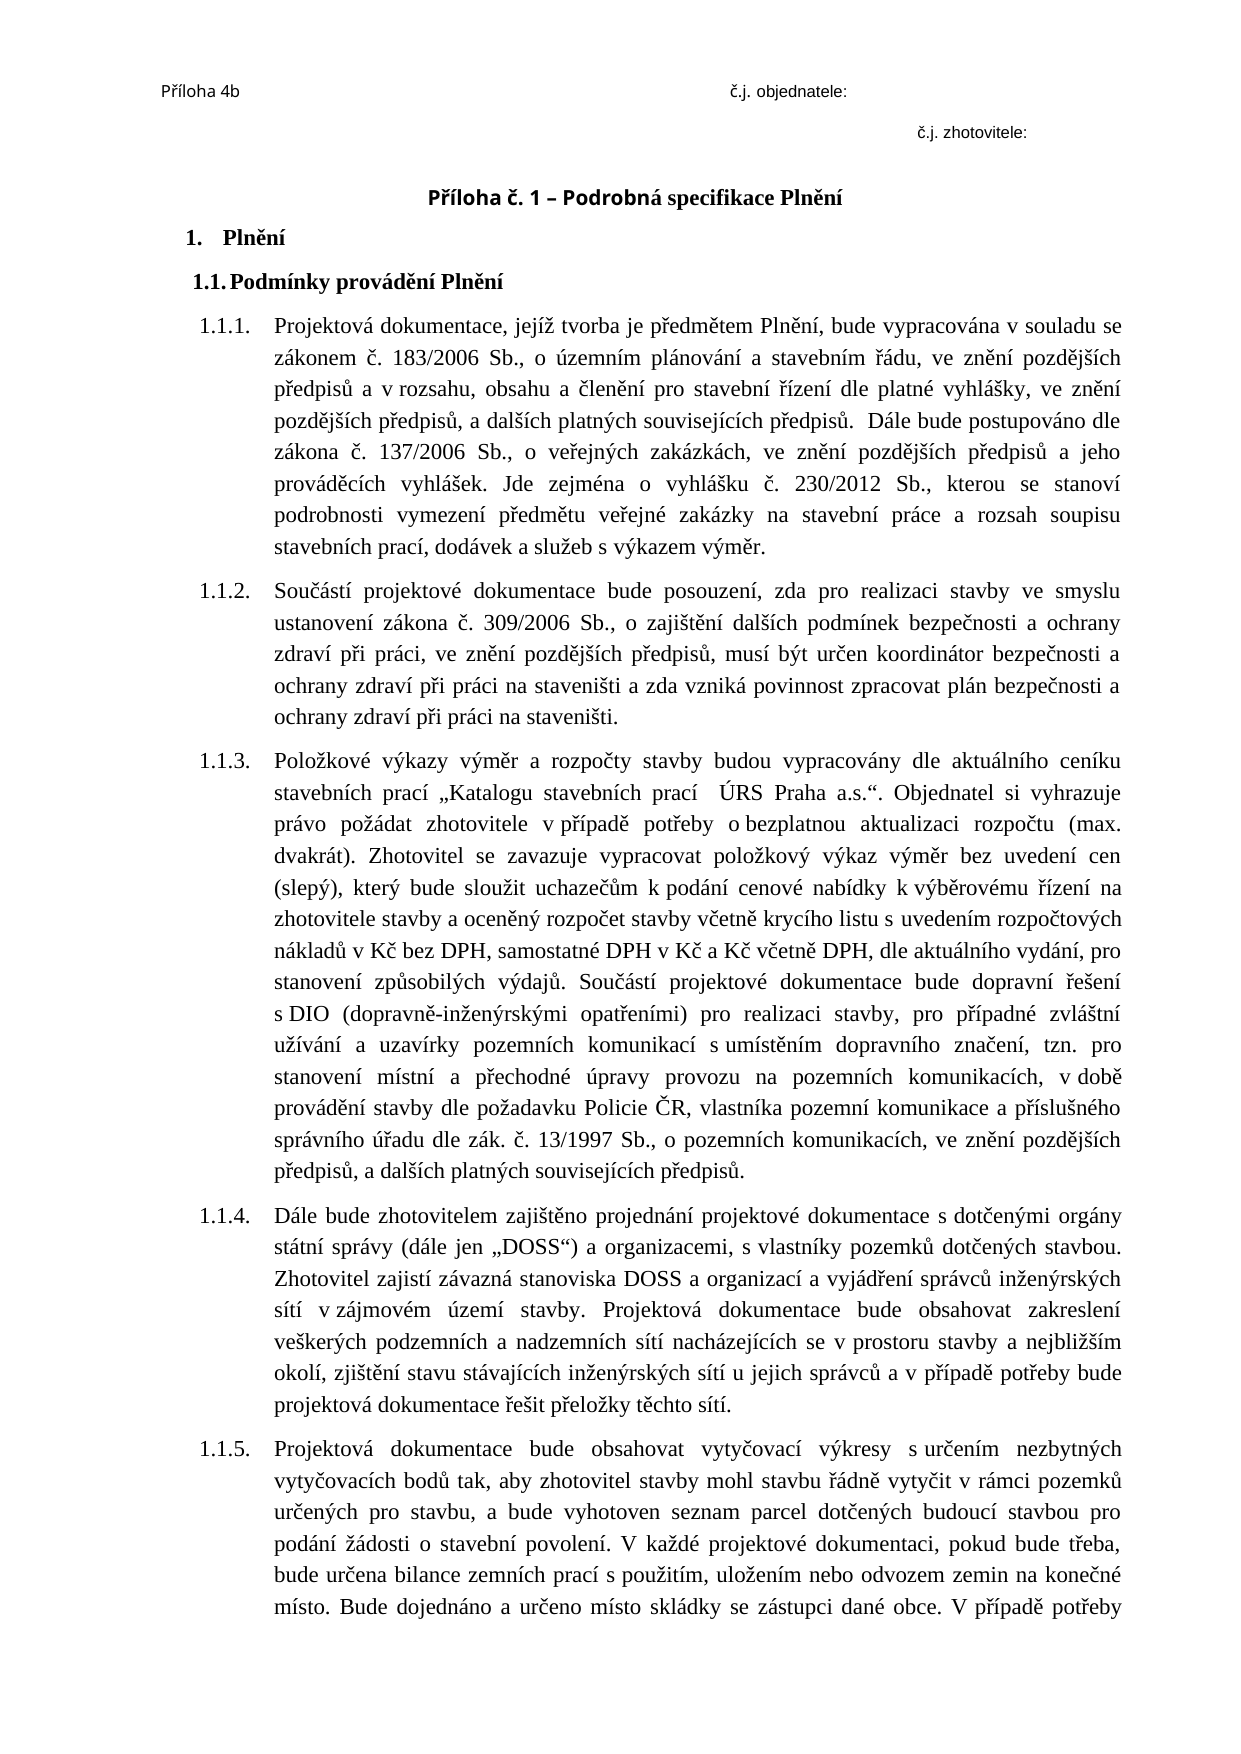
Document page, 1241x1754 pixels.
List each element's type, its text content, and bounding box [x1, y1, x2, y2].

list Plnění [185, 224, 1122, 250]
list Součástí projektové dokumentace bude posouzení, zda pro realizaci stavby ve smyslu ustanovení zákona č. 309/2006 Sb., o zajištění dalších podmínek bezpečnosti a ochrany zdraví při práci, ve znění pozdějších předpisů, musí být určen koordinátor bezpečnosti a ochrany zdraví při práci na staveništi a zda vzniká povinnost zpracovat plán bezpečnosti a ochrany zdraví při práci na staveništi. [199, 577, 1122, 729]
list Projektová dokumentace, jejíž tvorba je předmětem Plnění, bude vypracována v souladu se zákonem č. 183/2006 Sb., o územním plánování a stavebním řádu, ve znění pozdějších předpisů a v rozsahu, obsahu a členění pro stavební řízení dle platné vyhlášky, ve znění pozdějších předpisů, a dalších platných souvisejících předpisů. Dále bude postupováno dle zákona č. 137/2006 Sb., o veřejných zakázkách, ve znění pozdějších předpisů a jeho prováděcích vyhlášek. Jde zejména o vyhlášku č. 230/2012 Sb., kterou se stanoví podrobnosti vymezení předmětu veřejné zakázky na stavební práce a rozsah soupisu stavebních prací, dodávek a služeb s výkazem výměr. [199, 312, 1122, 559]
list Podmínky provádění Plnění [192, 268, 1122, 294]
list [199, 1435, 1122, 1619]
list Dále bude zhotovitelem zajištěno projednání projektové dokumentace s dotčenými orgány státní správy (dále jen „DOSS“) a organizacemi, s vlastníky pozemků dotčených stavbou. Zhotovitel zajistí závazná stanoviska DOSS a organizací a vyjádření správců inženýrských sítí v zájmovém území stavby. Projektová dokumentace bude obsahovat zakreslení veškerých podzemních a nadzemních sítí nacházejících se v prostoru stavby a nejbližším okolí, zjištění stavu stávajících inženýrských sítí u jejich správců a v případě potřeby bude projektová dokumentace řešit přeložky těchto sítí. [199, 1202, 1122, 1417]
list Položkové výkazy výměr a rozpočty stavby budou vypracovány dle aktuálního ceníku stavebních prací „Katalogu stavebních prací ÚRS Praha a.s.“. Objednatel si vyhrazuje právo požádat zhotovitele v případě potřeby o bezplatnou aktualizaci rozpočtu (max. dvakrát). Zhotovitel se zavazuje vypracovat položkový výkaz výměr bez uvedení cen (slepý), který bude sloužit uchazečům k podání cenové nabídky k výběrovému řízení na zhotovitele stavby a oceněný rozpočet stavby včetně krycího listu s uvedením rozpočtových nákladů v Kč bez DPH, samostatné DPH v Kč a Kč včetně DPH, dle aktuálního vydání, pro stanovení způsobilých výdajů. Součástí projektové dokumentace bude dopravní řešení s DIO (dopravně-inženýrskými opatřeními) pro realizaci stavby, pro případné zvláštní užívání a uzavírky pozemních komunikací s umístěním dopravního značení, tzn. pro stanovení místní a přechodné úpravy provozu na pozemních komunikacích, v době provádění stavby dle požadavku Policie ČR, vlastníka pozemní komunikace a příslušného správního úřadu dle zák. č. 13/1997 Sb., o pozemních komunikacích, ve znění pozdějších předpisů, a dalších platných souvisejících předpisů. [199, 747, 1122, 1184]
subtitle Příloha č. 1 – Podrobná specifikace Plnění [148, 182, 1122, 211]
